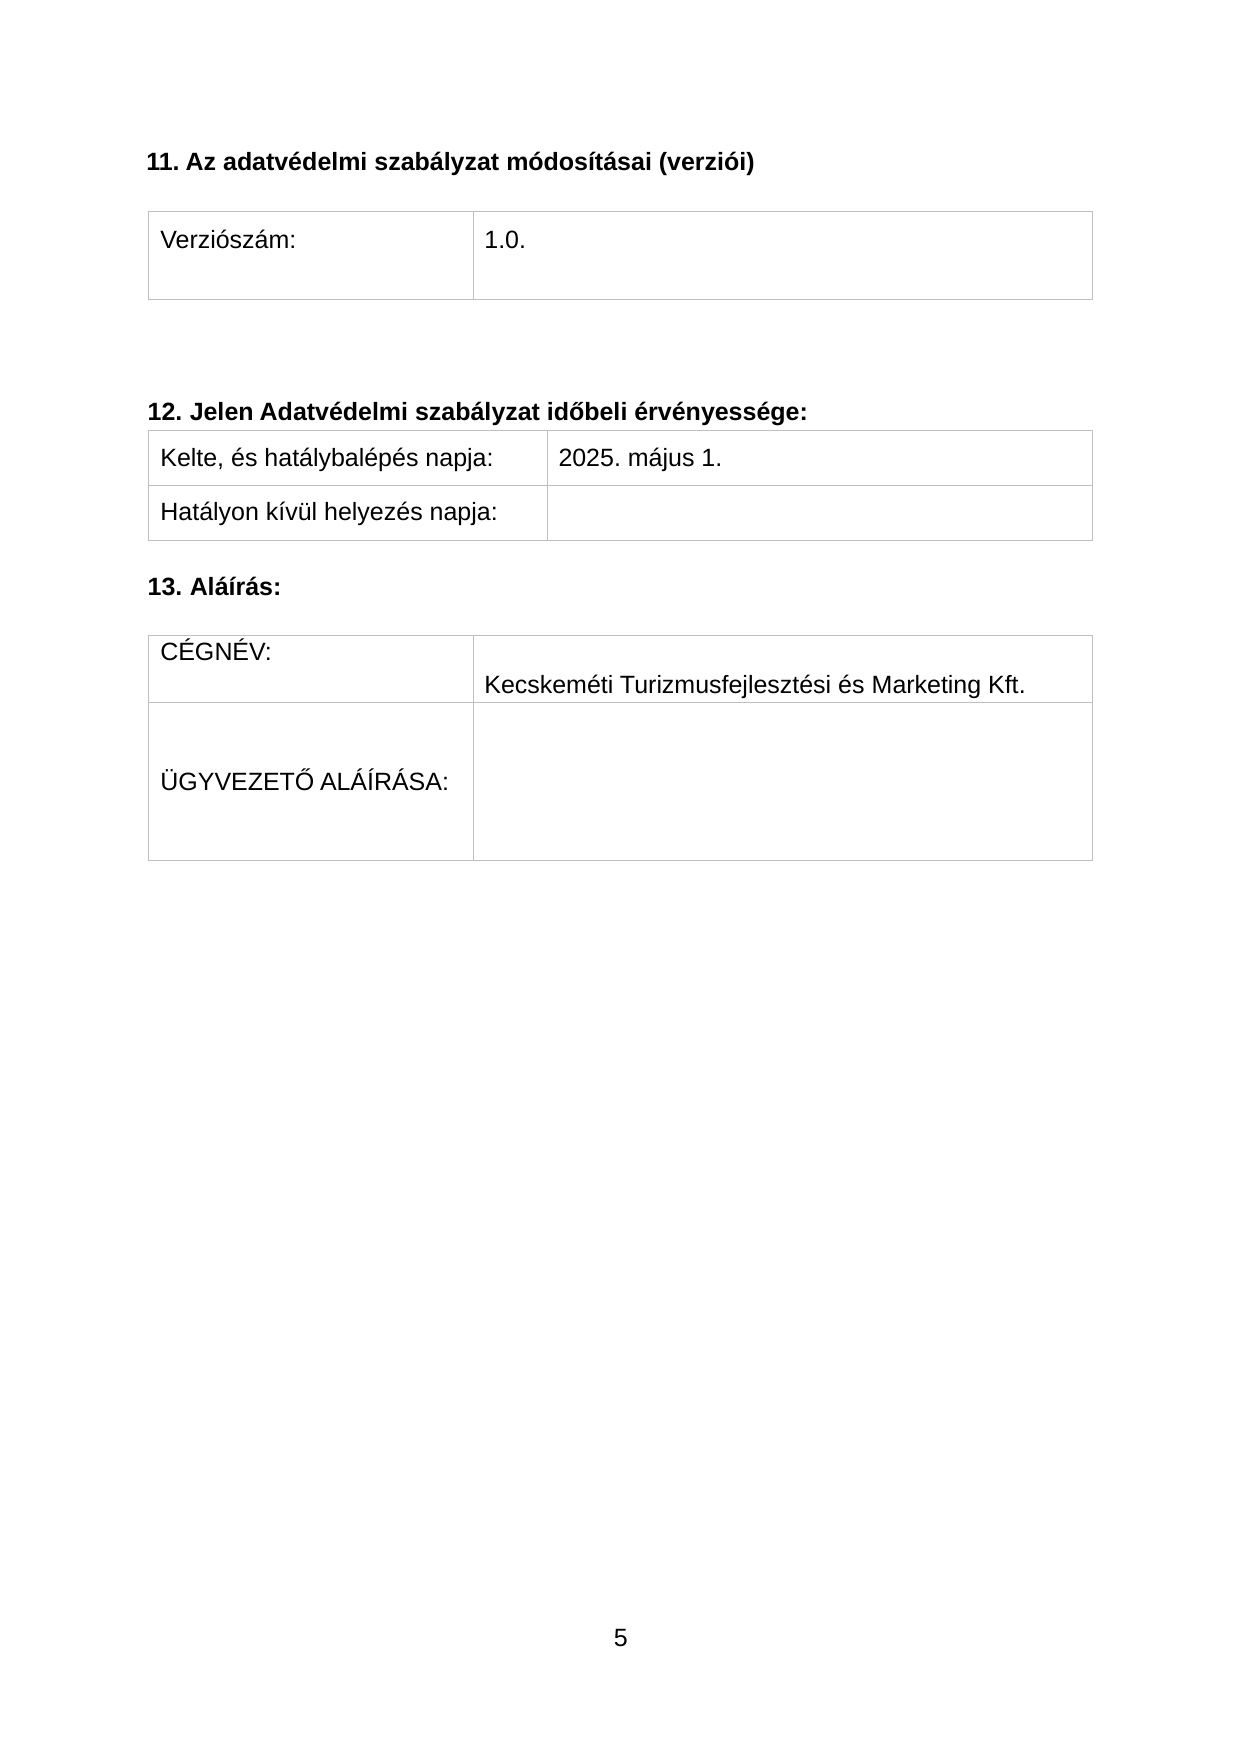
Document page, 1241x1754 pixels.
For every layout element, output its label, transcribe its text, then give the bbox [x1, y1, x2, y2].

table_cell ÜGYVEZETŐ ALÁÍRÁSA: [149, 703, 473, 860]
subtitle 11. Az adatvédelmi szabályzat módosításai (verziói) [146, 147, 1094, 176]
table_header 2025. május 1. [548, 431, 1092, 485]
table_header 1.0. [474, 212, 1092, 298]
table_cell Hatályon kívül helyezés napja: [149, 486, 547, 539]
table_cell [474, 703, 1092, 860]
list Jelen Adatvédelmi szabályzat időbeli érvényessége: [147, 397, 1094, 426]
table_cell [548, 486, 1092, 539]
table_header Kecskeméti Turizmusfejlesztési és Marketing Kft. [474, 636, 1092, 702]
table_header Verziószám: [149, 212, 473, 298]
table_header CÉGNÉV: [149, 636, 473, 702]
table_header Kelte, és hatálybalépés napja: [149, 431, 547, 485]
list Aláírás: [147, 572, 1094, 600]
